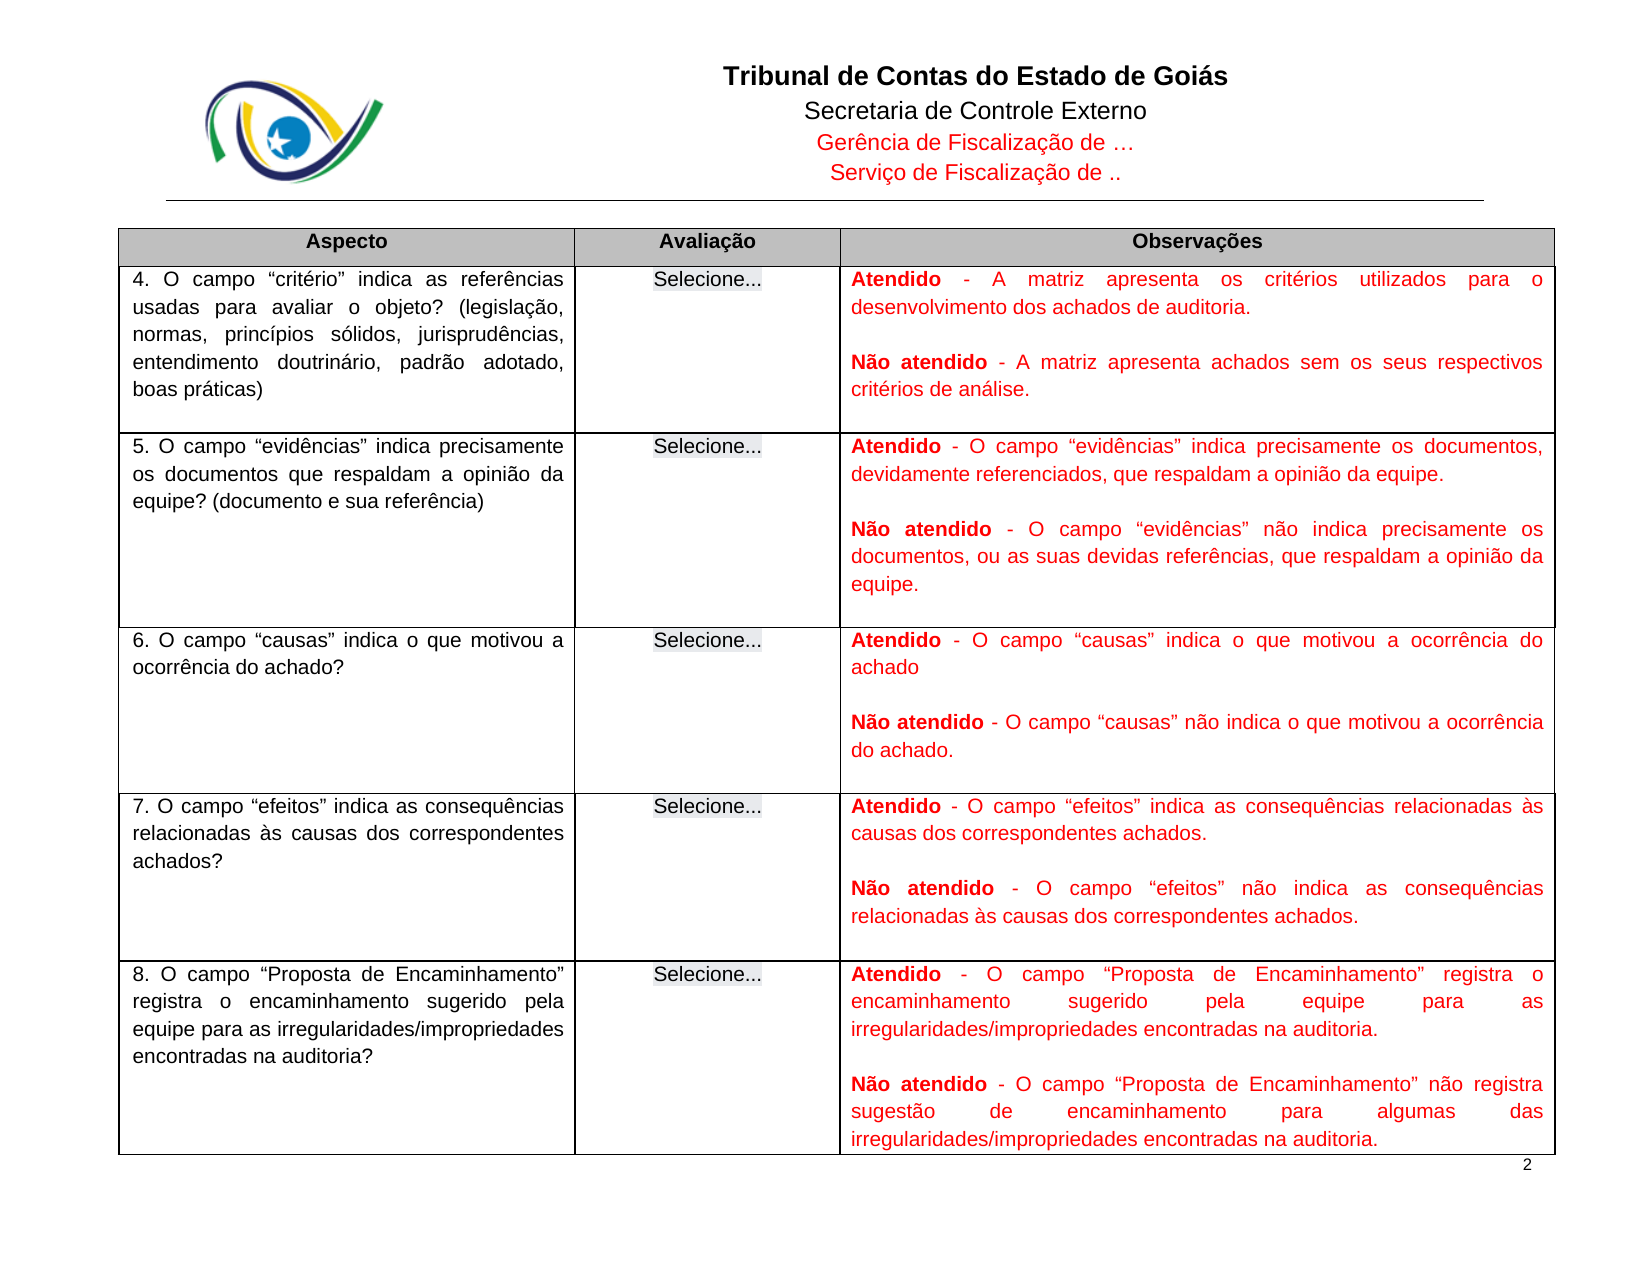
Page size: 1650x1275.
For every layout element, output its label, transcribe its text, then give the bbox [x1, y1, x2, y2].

table_cell 4. O campo “critério” indica as referências usadas para avaliar o objeto? (legislação, normas, princípios sólidos, jurisprudências, entendimento doutrinário, padrão adotado, boas práticas) [120, 267, 574, 432]
table_header Observações [841, 229, 1554, 266]
table_cell [576, 962, 839, 1153]
table_cell [576, 434, 839, 627]
picture [198, 73, 389, 191]
table_header Aspecto [119, 229, 574, 266]
table_cell Atendido - O campo “efeitos” indica as consequências relacionadas às causas dos correspondentes achados. Não atendido - O campo “efeitos” não indica as consequências relacionadas às causas dos correspondentes achados. [841, 794, 1554, 960]
table_cell [575, 628, 840, 793]
table_cell Atendido - A matriz apresenta os critérios utilizados para o desenvolvimento dos achados de auditoria. Não atendido - A matriz apresenta achados sem os seus respectivos critérios de análise. [841, 267, 1554, 432]
table_cell 6. O campo “causas” indica o que motivou a ocorrência do achado? [119, 628, 574, 793]
table_cell Atendido - O campo “evidências” indica precisamente os documentos, devidamente referenciados, que respaldam a opinião da equipe. Não atendido - O campo “evidências” não indica precisamente os documentos, ou as suas devidas referências, que respaldam a opinião da equipe. [841, 434, 1554, 627]
table_cell Atendido - O campo “causas” indica o que motivou a ocorrência do achado Não atendido - O campo “causas” não indica o que motivou a ocorrência do achado. [841, 628, 1554, 793]
table_cell [576, 267, 839, 432]
table_cell [576, 794, 839, 960]
table_cell 7. O campo “efeitos” indica as consequências relacionadas às causas dos correspondentes achados? [120, 794, 574, 960]
table_header Avaliação [575, 229, 840, 266]
table_cell 5. O campo “evidências” indica precisamente os documentos que respaldam a opinião da equipe? (documento e sua referência) [120, 434, 574, 627]
